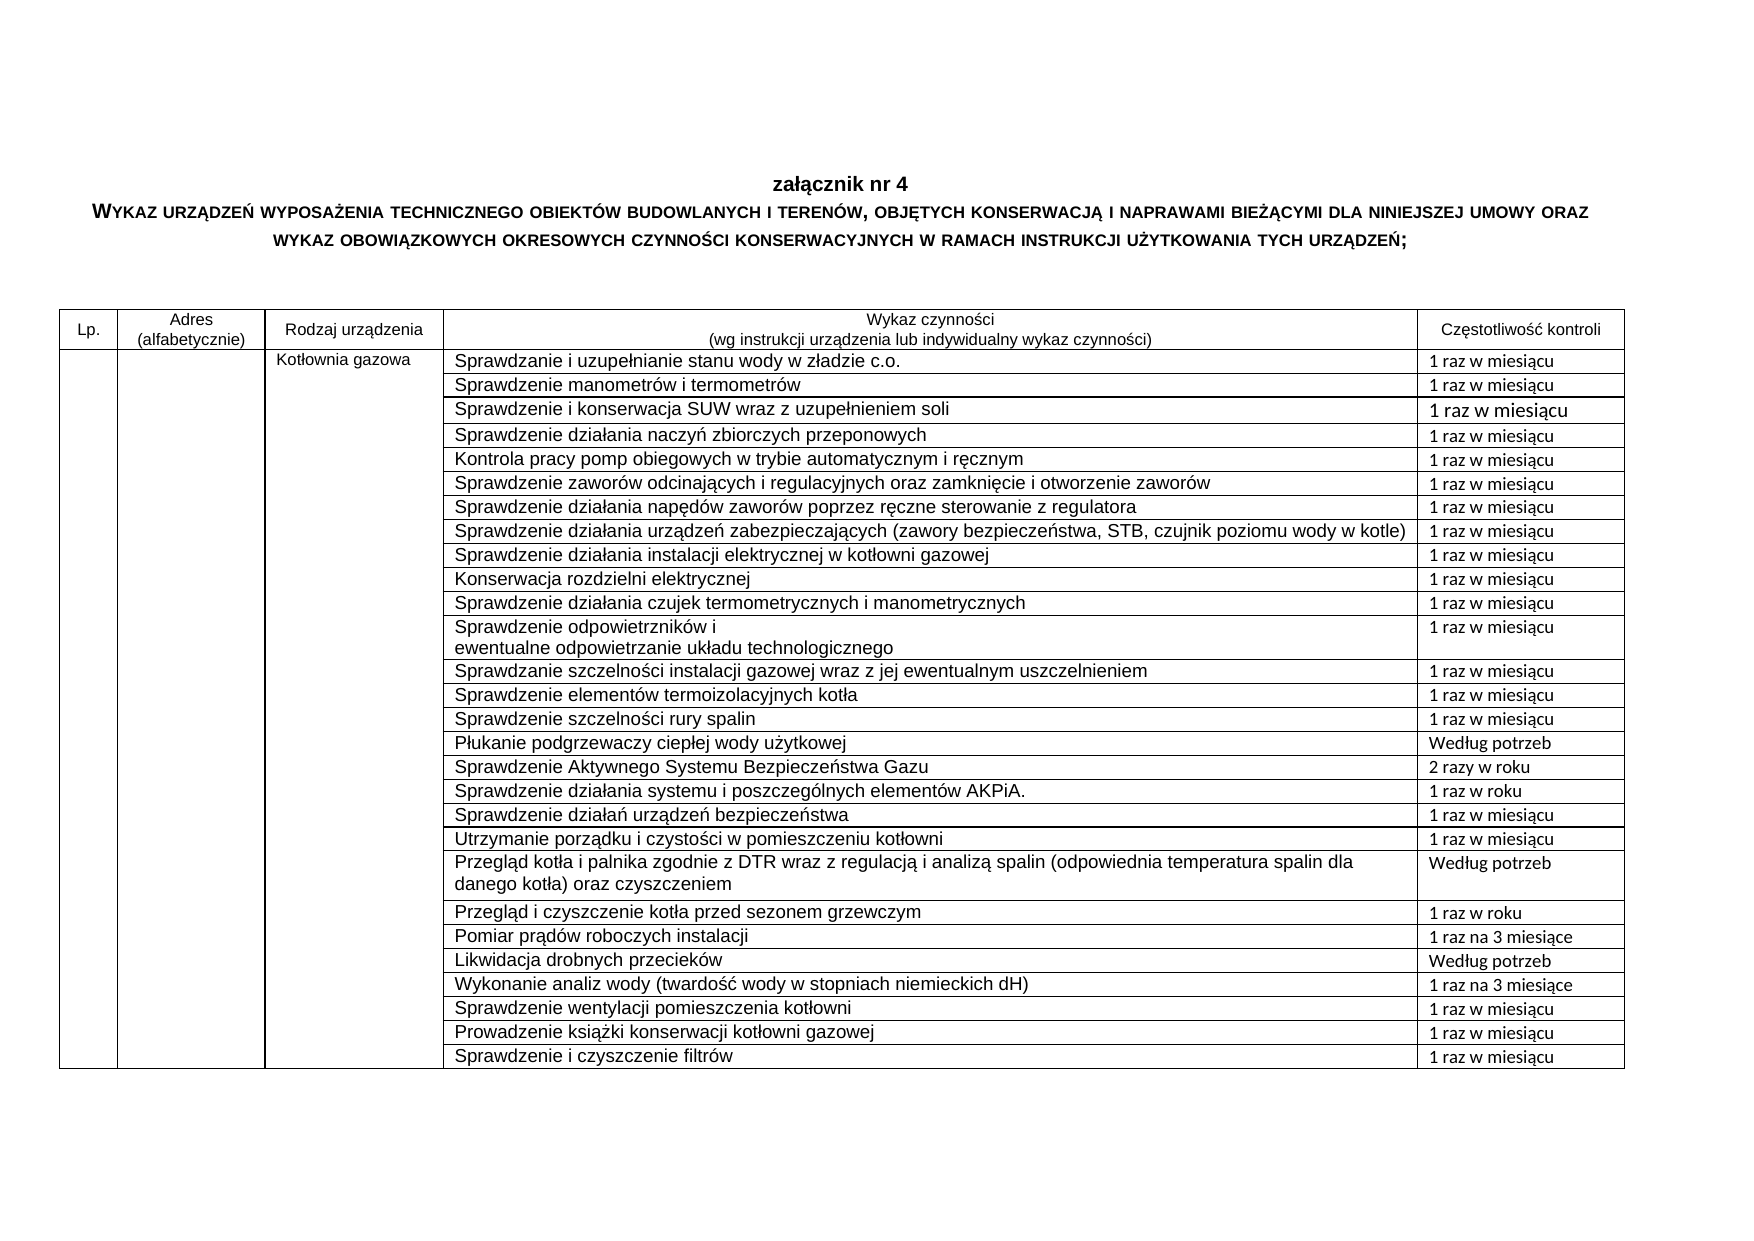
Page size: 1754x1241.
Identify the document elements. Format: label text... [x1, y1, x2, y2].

table_cell Sprawdzenie zaworów odcinających i regulacyjnych oraz zamknięcie i otworzenie zaworów [444, 472, 1417, 495]
table_cell Utrzymanie porządku i czystości w pomieszczeniu kotłowni [444, 828, 1417, 850]
table_header Częstotliwość kontroli [1418, 310, 1624, 348]
table_cell Sprawdzenie wentylacji pomieszczenia kotłowni [444, 997, 1417, 1020]
table_header Adres (alfabetycznie) [118, 310, 264, 348]
table_cell 1 raz na 3 miesiące [1418, 925, 1624, 948]
table_cell 1 raz w miesiącu [1418, 350, 1624, 372]
table_cell Sprawdzenie działania systemu i poszczególnych elementów AKPiA. [444, 780, 1417, 802]
table_cell Sprawdzenie i czyszczenie filtrów [444, 1045, 1417, 1068]
table_cell Sprawdzenie odpowietrzników i ewentualne odpowietrzanie układu technologicznego [444, 616, 1417, 659]
table_cell [60, 350, 117, 1068]
table_cell Pomiar prądów roboczych instalacji [444, 925, 1417, 948]
table_cell Sprawdzenie działania naczyń zbiorczych przeponowych [444, 424, 1417, 447]
list Wykaz urządzeń wyposażenia technicznego obiektów budowlanych i terenów, objętych konserwacją i naprawami bieżącymi dla niniejszej umowy oraz wykaz obowiązkowych okresowych czynności konserwacyjnych w ramach instrukcji użytkowania tych urządzeń; [59, 199, 1621, 251]
table_cell 1 raz w miesiącu [1418, 592, 1624, 614]
table_cell Sprawdzenie elementów termoizolacyjnych kotła [444, 684, 1417, 707]
table_cell 1 raz w miesiącu [1418, 398, 1624, 423]
list załącznik nr 4 [59, 172, 1621, 196]
table_cell 1 raz w miesiącu [1418, 1021, 1624, 1044]
table_cell Kotłownia gazowa [266, 350, 443, 1068]
table_cell Kontrola pracy pomp obiegowych w trybie automatycznym i ręcznym [444, 448, 1417, 471]
table_cell 2 razy w roku [1418, 756, 1624, 778]
table_cell Likwidacja drobnych przecieków [444, 949, 1417, 972]
table_cell 1 raz w miesiącu [1418, 568, 1624, 591]
table_cell Prowadzenie książki konserwacji kotłowni gazowej [444, 1021, 1417, 1044]
table_cell Sprawdzenie i konserwacja SUW wraz z uzupełnieniem soli [444, 398, 1417, 423]
table_cell 1 raz w miesiącu [1418, 544, 1624, 567]
table_cell Konserwacja rozdzielni elektrycznej [444, 568, 1417, 591]
table_header Lp. [60, 310, 117, 348]
table_cell 1 raz w miesiącu [1418, 684, 1624, 707]
table_cell 1 raz w miesiącu [1418, 804, 1624, 826]
table_cell Według potrzeb [1418, 949, 1624, 972]
table_cell Przegląd kotła i palnika zgodnie z DTR wraz z regulacją i analizą spalin (odpowiednia temperatura spalin dla danego kotła) oraz czyszczeniem [444, 851, 1417, 900]
table_cell Sprawdzenie działania urządzeń zabezpieczających (zawory bezpieczeństwa, STB, czujnik poziomu wody w kotle) [444, 520, 1417, 543]
table_cell Sprawdzenie manometrów i termometrów [444, 374, 1417, 396]
table_cell 1 raz w miesiącu [1418, 616, 1624, 659]
table_cell 1 raz w miesiącu [1418, 374, 1624, 396]
table_cell 1 raz w miesiącu [1418, 520, 1624, 543]
table_cell Sprawdzenie działania napędów zaworów poprzez ręczne sterowanie z regulatora [444, 496, 1417, 519]
table_cell Płukanie podgrzewaczy ciepłej wody użytkowej [444, 732, 1417, 754]
table_cell 1 raz w miesiącu [1418, 424, 1624, 447]
table_cell Sprawdzanie szczelności instalacji gazowej wraz z jej ewentualnym uszczelnieniem [444, 660, 1417, 683]
table_cell Według potrzeb [1418, 732, 1624, 754]
table_cell 1 raz w roku [1418, 780, 1624, 802]
table_cell Sprawdzenie działań urządzeń bezpieczeństwa [444, 804, 1417, 826]
table_cell 1 raz w miesiącu [1418, 496, 1624, 519]
table_cell 1 raz w miesiącu [1418, 997, 1624, 1020]
table_cell Sprawdzenie działania instalacji elektrycznej w kotłowni gazowej [444, 544, 1417, 567]
table_header Rodzaj urządzenia [266, 310, 443, 348]
table_cell Sprawdzenie Aktywnego Systemu Bezpieczeństwa Gazu [444, 756, 1417, 778]
table_cell 1 raz w miesiącu [1418, 708, 1624, 731]
table_cell [118, 350, 264, 1068]
table_cell 1 raz w miesiącu [1418, 448, 1624, 471]
table_cell 1 raz w miesiącu [1418, 1045, 1624, 1068]
table_cell Sprawdzenie szczelności rury spalin [444, 708, 1417, 731]
table_cell Sprawdzanie i uzupełnianie stanu wody w zładzie c.o. [444, 350, 1417, 372]
table_cell Sprawdzenie działania czujek termometrycznych i manometrycznych [444, 592, 1417, 614]
table_cell 1 raz w miesiącu [1418, 472, 1624, 495]
table_cell 1 raz w miesiącu [1418, 828, 1624, 850]
table_cell Przegląd i czyszczenie kotła przed sezonem grzewczym [444, 901, 1417, 924]
table_cell 1 raz na 3 miesiące [1418, 973, 1624, 996]
table_cell 1 raz w roku [1418, 901, 1624, 924]
table_header Wykaz czynności (wg instrukcji urządzenia lub indywidualny wykaz czynności) [444, 310, 1417, 348]
table_cell 1 raz w miesiącu [1418, 660, 1624, 683]
table_cell Wykonanie analiz wody (twardość wody w stopniach niemieckich dH) [444, 973, 1417, 996]
table_cell Według potrzeb [1418, 851, 1624, 900]
